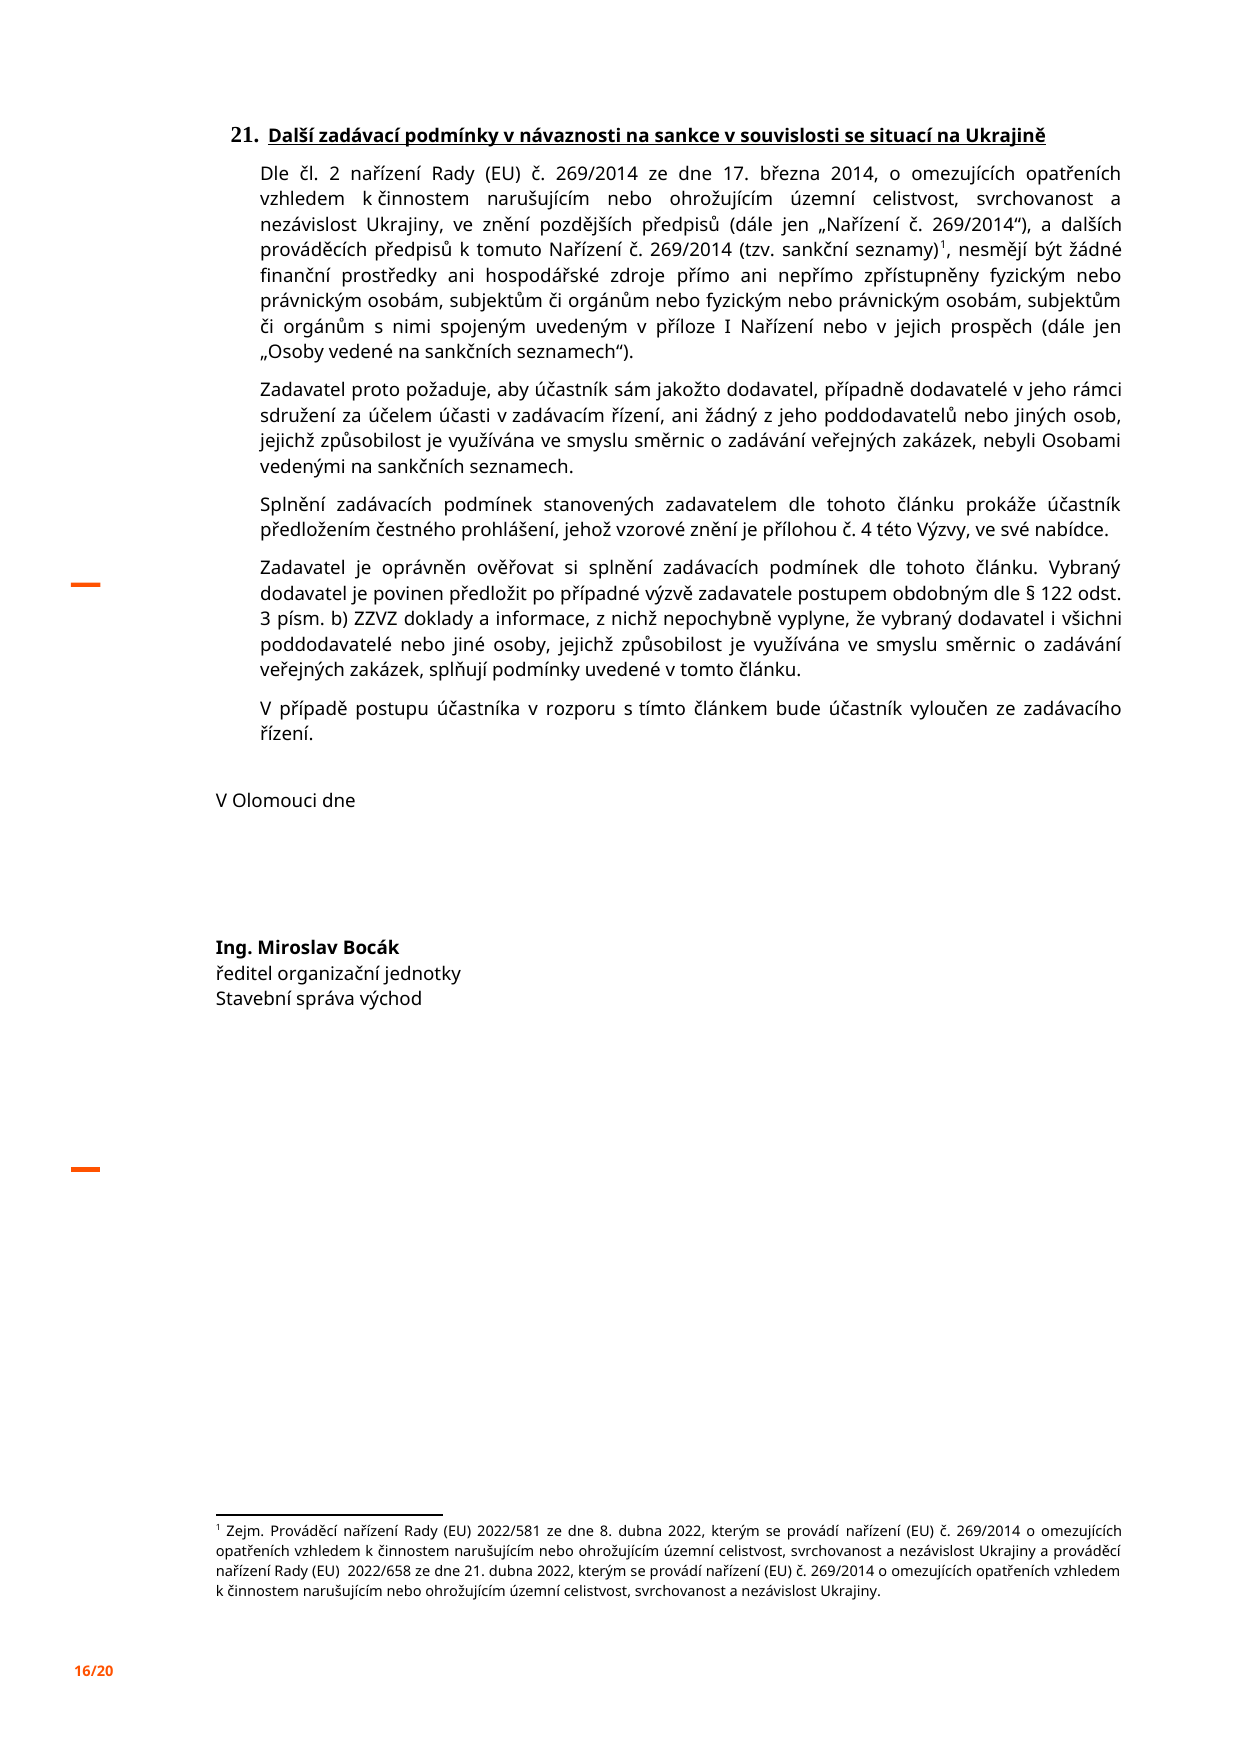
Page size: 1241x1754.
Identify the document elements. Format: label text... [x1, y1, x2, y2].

text Zadavatel proto požaduje, aby účastník sám jakožto dodavatel, případně dodavatelé v jeho rámci sdružení za účelem účasti v zadávacím řízení, ani žádný z jeho poddodavatelů nebo jiných osob, jejichž způsobilost je využívána ve smyslu směrnic o zadávání veřejných zakázek, nebyli Osobami vedenými na sankčních seznamech. [260, 377, 1122, 479]
list Další zadávací podmínky v návaznosti na sankce v souvislosti se situací na Ukrajině [230, 121, 1122, 147]
text V Olomouci dne [216, 779, 1122, 812]
text ředitel organizační jednotky [216, 960, 1122, 985]
text Zadavatel je oprávněn ověřovat si splnění zadávacích podmínek dle tohoto článku. Vybraný dodavatel je povinen předložit po případné výzvě zadavatele postupem obdobným dle § 122 odst. 3 písm. b) ZZVZ doklady a informace, z nichž nepochybně vyplyne, že vybraný dodavatel i všichni poddodavatelé nebo jiné osoby, jejichž způsobilost je využívána ve smyslu směrnic o zadávání veřejných zakázek, splňují podmínky uvedené v tomto článku. [260, 555, 1122, 682]
text Stavební správa východ [216, 985, 1122, 1011]
text Dle čl. 2 nařízení Rady (EU) č. 269/2014 ze dne 17. března 2014, o omezujících opatřeních vzhledem k činnostem narušujícím nebo ohrožujícím územní celistvost, svrchovanost a nezávislost Ukrajiny, ve znění pozdějších předpisů (dále jen „Nařízení č. 269/2014“), a dalších prováděcích předpisů k tomuto Nařízení č. 269/2014 (tzv. sankční seznamy), nesmějí být žádné finanční prostředky ani hospodářské zdroje přímo ani nepřímo zpřístupněny fyzickým nebo právnickým osobám, subjektům či orgánům nebo fyzickým nebo právnickým osobám, subjektům či orgánům s nimi spojeným uvedeným v příloze I Nařízení nebo v jejich prospěch (dále jen „Osoby vedené na sankčních seznamech“). [260, 160, 1122, 364]
text Splnění zadávacích podmínek stanovených zadavatelem dle tohoto článku prokáže účastník předložením čestného prohlášení, jehož vzorové znění je přílohou č. 4 této Výzvy, ve své nabídce. [260, 491, 1122, 542]
text Ing. Miroslav Bocák [216, 934, 1122, 960]
text V případě postupu účastníka v rozporu s tímto článkem bude účastník vyloučen ze zadávacího řízení. [260, 695, 1122, 746]
